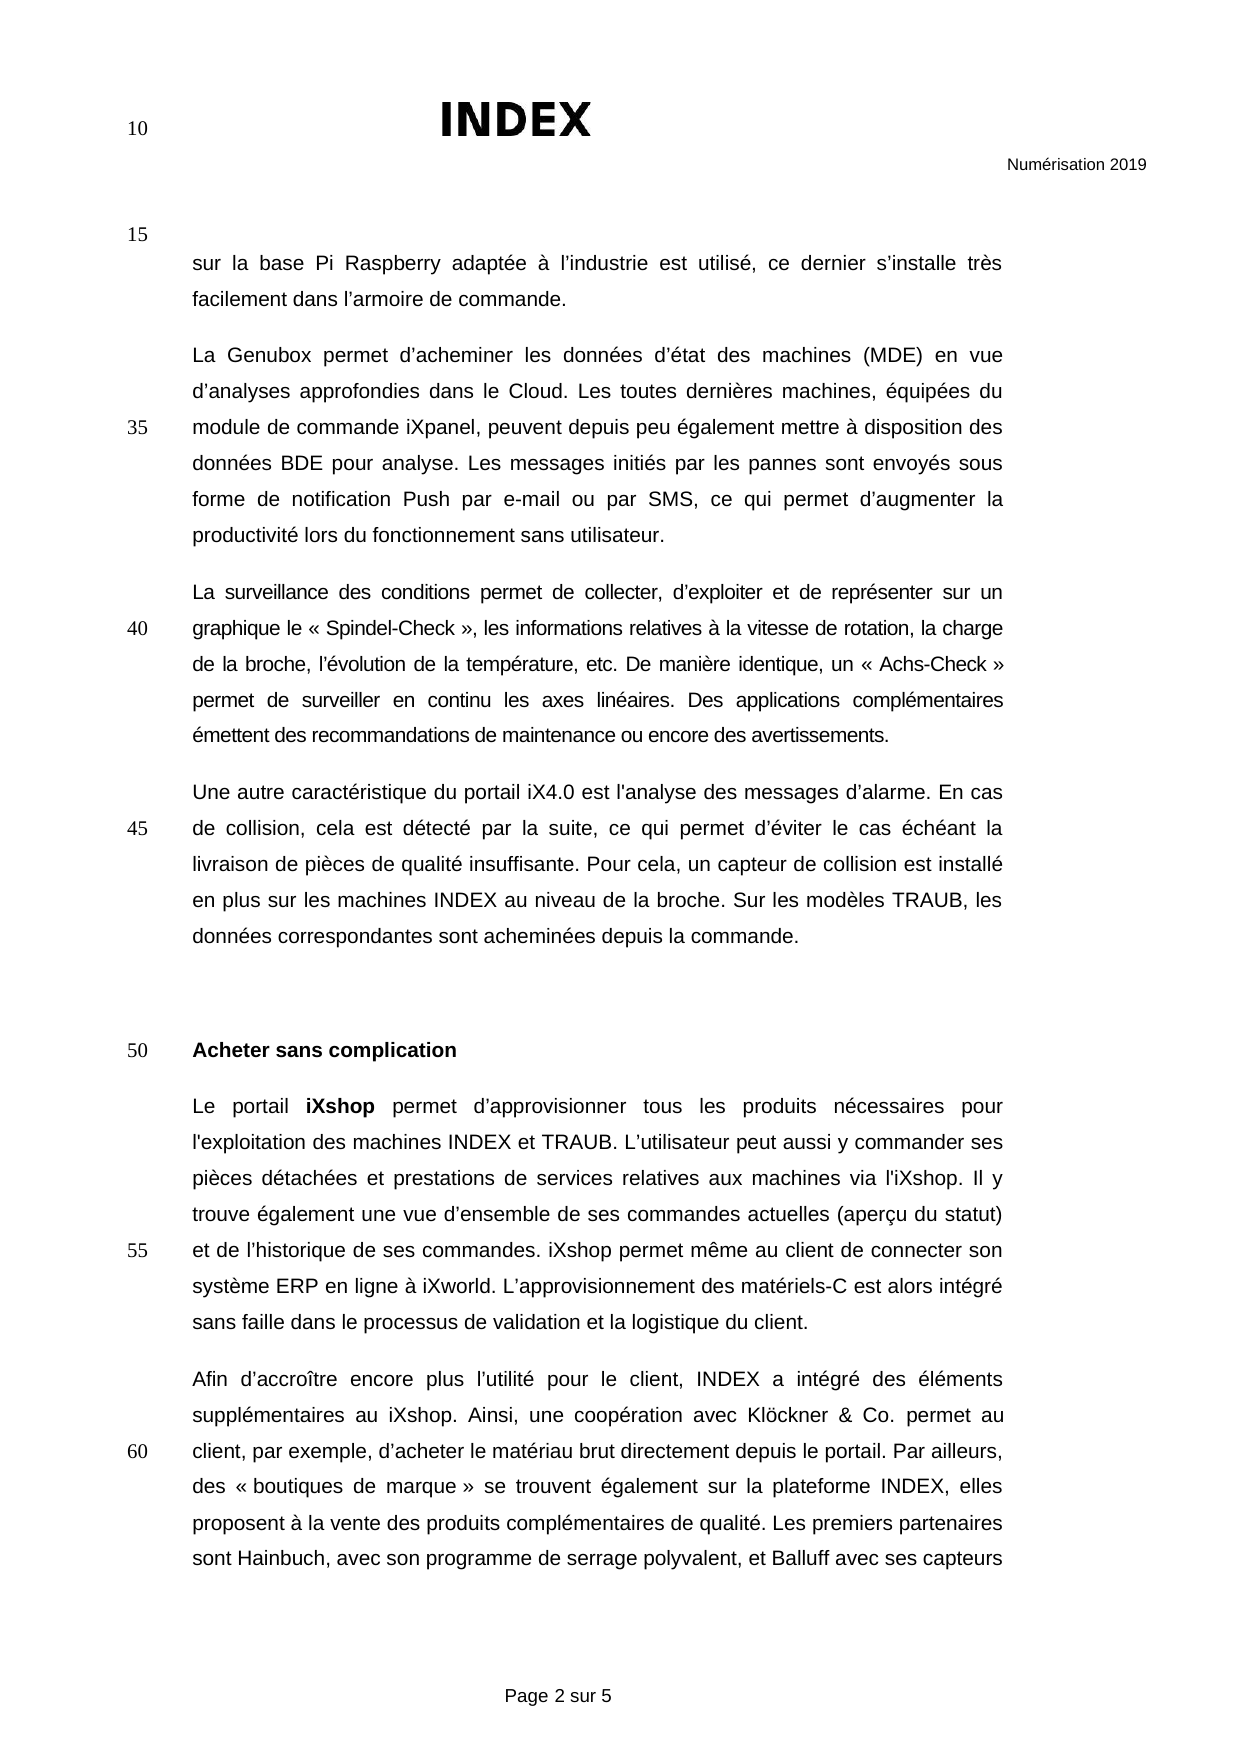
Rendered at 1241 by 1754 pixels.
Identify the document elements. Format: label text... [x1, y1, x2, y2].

text La surveillance des conditions permet de collecter, d’exploiter et de représenter sur un graphique le « Spindel-Check », les informations relatives à la vitesse de rotation, la charge de la broche, l’évolution de la température, etc. De manière identique, un « Achs-Check » permet de surveiller en continu les axes linéaires. Des applications complémentaires émettent des recommandations de maintenance ou encore des avertissements. [192, 579, 1004, 747]
text La Genubox permet d’acheminer les données d’état des machines (MDE) en vue d’analyses approfondies dans le Cloud. Les toutes dernières machines, équipées du module de commande iXpanel, peuvent depuis peu également mettre à disposition des données BDE pour analyse. Les messages initiés par les pannes sont envoyés sous forme de notification Push par e-mail ou par SMS, ce qui permet d’augmenter la productivité lors du fonctionnement sans utilisateur. [192, 343, 1004, 547]
text Acheter sans complication [192, 1037, 1004, 1061]
text Le portail iXshop permet d’approvisionner tous les produits nécessaires pour l'exploitation des machines INDEX et TRAUB. L’utilisateur peut aussi y commander ses pièces détachées et prestations de services relatives aux machines via l'iXshop. Il y trouve également une vue d’ensemble de ses commandes actuelles (aperçu du statut) et de l’historique de ses commandes. iXshop permet même au client de connecter son système ERP en ligne à iXworld. L’approvisionnement des matériels-C est alors intégré sans faille dans le processus de validation et la logistique du client. [192, 1094, 1004, 1334]
picture [442, 102, 591, 136]
text Une autre caractéristique du portail iX4.0 est l'analyse des messages d’alarme. En cas de collision, cela est détecté par la suite, ce qui permet d’éviter le cas échéant la livraison de pièces de qualité insuffisante. Pour cela, un capteur de collision est installé en plus sur les machines INDEX au niveau de la broche. Sur les modèles TRAUB, les données correspondantes sont acheminées depuis la commande. [192, 780, 1004, 948]
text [192, 1367, 1004, 1570]
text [192, 250, 1004, 310]
